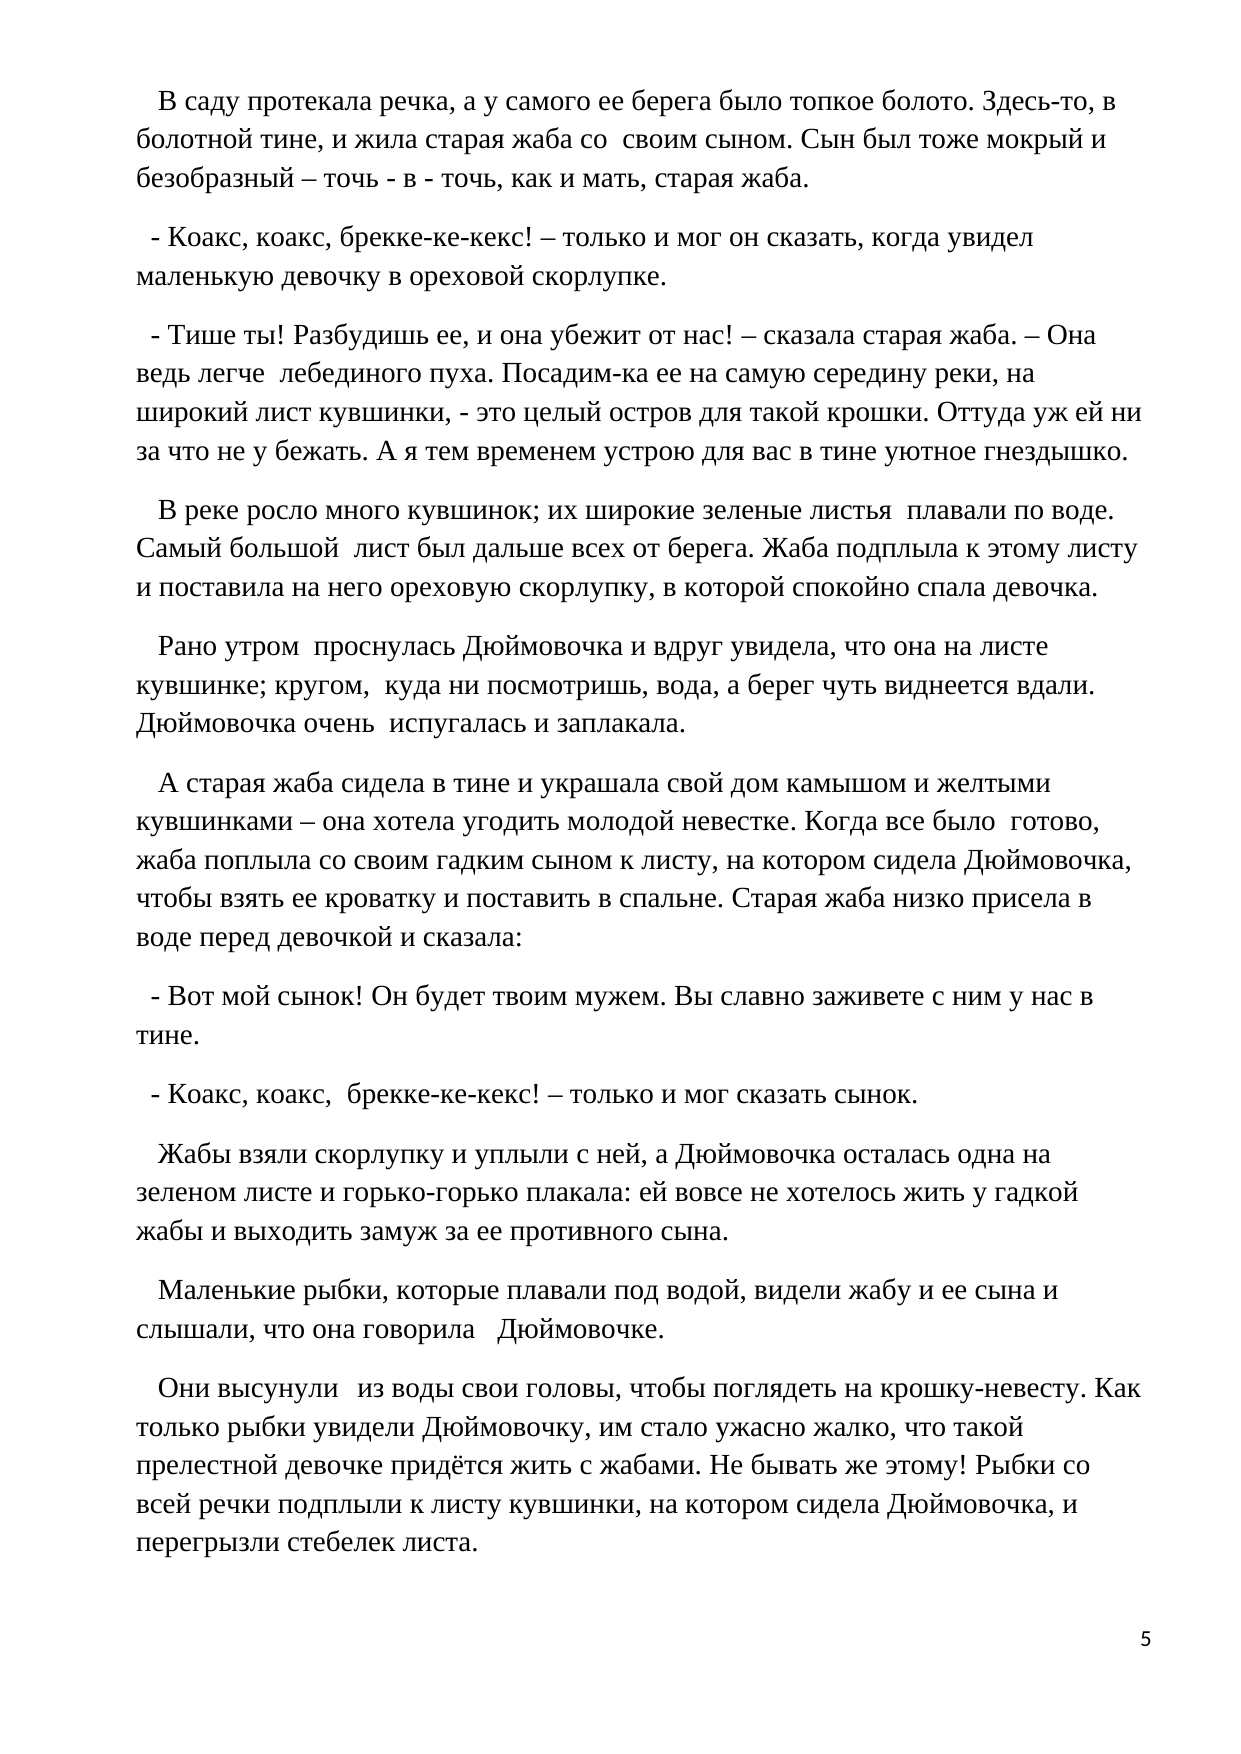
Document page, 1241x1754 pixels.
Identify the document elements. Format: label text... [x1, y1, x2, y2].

text - Коакс, коакс, брекке-ке-кекс! – только и мог сказать сынок. [136, 1076, 1152, 1110]
text Рано утром проснулась Дюймовочка и вдруг увидела, что она на листе кувшинке; кругом, куда ни посмотришь, вода, а берег чуть виднеется вдали. Дюймовочка очень испугалась и заплакала. [136, 628, 1152, 739]
text - Вот мой сынок! Он будет твоим мужем. Вы славно заживете с ним у нас в тине. [136, 978, 1152, 1051]
text В реке росло много кувшинок; их широкие зеленые листья плавали по воде. Самый большой лист был дальше всех от берега. Жаба подплыла к этому листу и поставила на него ореховую скорлупку, в которой спокойно спала девочка. [136, 492, 1152, 603]
text Жабы взяли скорлупку и уплыли с ней, а Дюймовочка осталась одна на зеленом листе и горько-горько плакала: ей вовсе не хотелось жить у гадкой жабы и выходить замуж за ее противного сына. [136, 1136, 1152, 1246]
text В саду протекала речка, а у самого ее берега было топкое болото. Здесь-то, в болотной тине, и жила старая жаба со своим сыном. Сын был тоже мокрый и безобразный – точь - в - точь, как и мать, старая жаба. [136, 83, 1152, 193]
text Маленькие рыбки, которые плавали под водой, видели жабу и ее сына и слышали, что она говорила Дюймовочке. [136, 1272, 1152, 1344]
text Они высунули из воды свои головы, чтобы поглядеть на крошку-невесту. Как только рыбки увидели Дюймовочку, им стало ужасно жалко, что такой прелестной девочке придётся жить с жабами. Не бывать же этому! Рыбки со всей речки подплыли к листу кувшинки, на котором сидела Дюймовочка, и перегрызли стебелек листа. [136, 1370, 1152, 1558]
text - Тише ты! Разбудишь ее, и она убежит от нас! – сказала старая жаба. – Она ведь легче лебединого пуха. Посадим-ка ее на самую середину реки, на широкий лист кувшинки, - это целый остров для такой крошки. Оттуда уж ей ни за что не у бежать. А я тем временем устрою для вас в тине уютное гнездышко. [136, 317, 1152, 466]
text А старая жаба сидела в тине и украшала свой дом камышом и желтыми кувшинками – она хотела угодить молодой невестке. Когда все было готово, жаба поплыла со своим гадким сыном к листу, на котором сидела Дюймовочка, чтобы взять ее кроватку и поставить в спальне. Старая жаба низко присела в воде перед девочкой и сказала: [136, 765, 1152, 953]
text - Коакс, коакс, брекке-ке-кекс! – только и мог он сказать, когда увидел маленькую девочку в ореховой скорлупке. [136, 219, 1152, 291]
